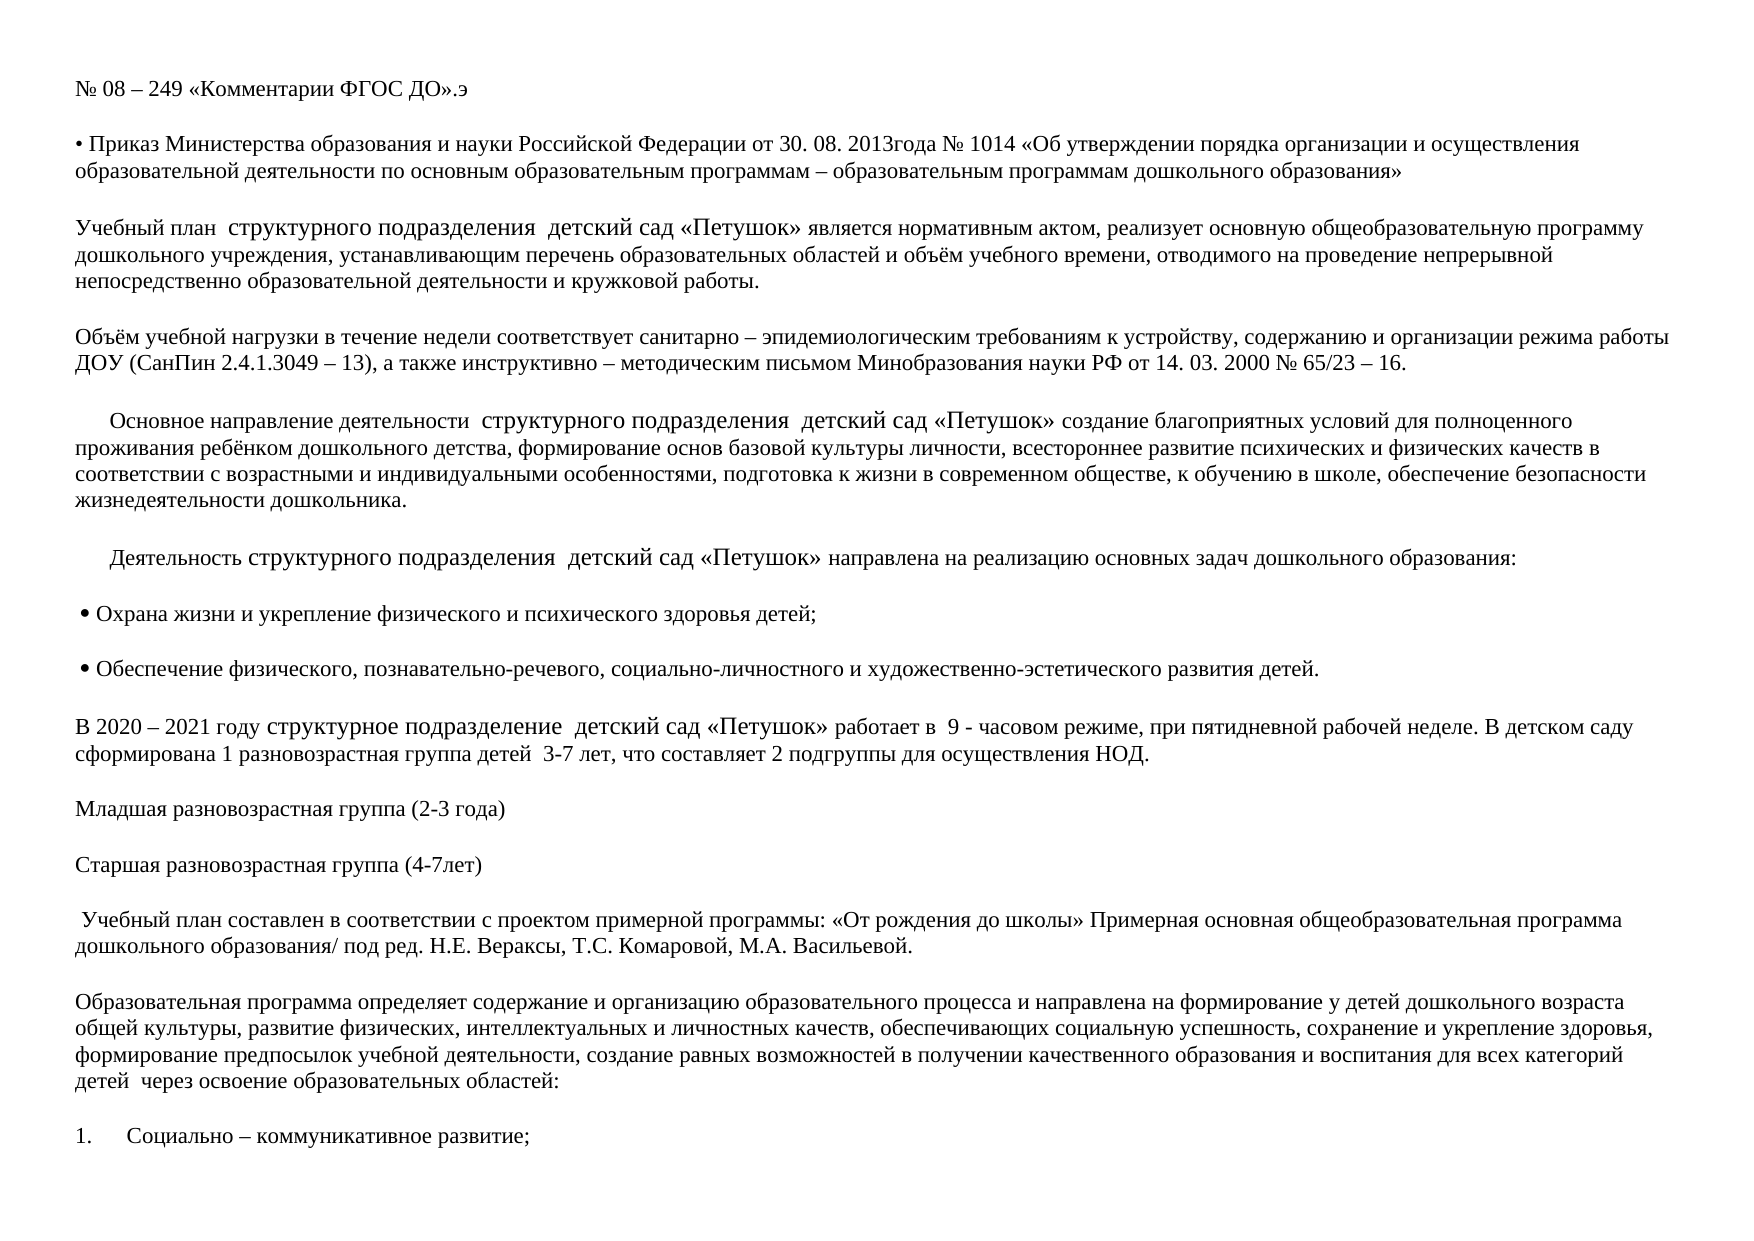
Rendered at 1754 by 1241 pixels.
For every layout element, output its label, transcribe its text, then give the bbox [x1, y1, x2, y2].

text № 08 – 249 «Комментарии ФГОС ДО».э [75, 75, 1679, 101]
text Младшая разновозрастная группа (2-3 года) [75, 795, 1679, 821]
text Основное направление деятельности структурного подразделения детский сад «Петушок» создание благоприятных условий для полноценного проживания ребёнком дошкольного детства, формирование основ базовой культуры личности, всестороннее развитие психических и физических качеств в соответствии с возрастными и индивидуальными особенностями, подготовка к жизни в современном обществе, к обучению в школе, обеспечение безопасности жизнедеятельности дошкольника. [75, 405, 1679, 513]
text 1. Социально – коммуникативное развитие; [75, 1123, 1679, 1149]
text Образовательная программа определяет содержание и организацию образовательного процесса и направлена на формирование у детей дошкольного возраста общей культуры, развитие физических, интеллектуальных и личностных качеств, обеспечивающих социальную успешность, сохранение и укрепление здоровья, формирование предпосылок учебной деятельности, создание равных возможностей в получении качественного образования и воспитания для всех категорий детей через освоение образовательных областей: [75, 988, 1679, 1093]
text Объём учебной нагрузки в течение недели соответствует санитарно – эпидемиологическим требованиям к устройству, содержанию и организации режима работы ДОУ (СанПин 2.4.1.3049 – 13), а также инструктивно – методическим письмом Минобразования науки РФ от 14. 03. 2000 № 65/23 – 16. [75, 323, 1679, 376]
text Охрана жизни и укрепление физического и психического здоровья детей; [75, 600, 1679, 626]
text Обеспечение физического, познавательно-речевого, социально-личностного и художественно-эстетического развития детей. [75, 655, 1679, 682]
text • Приказ Министерства образования и науки Российской Федерации от 30. 08. 2013года № 1014 «Об утверждении порядка организации и осуществления образовательной деятельности по основным образовательным программам – образовательным программам дошкольного образования» [75, 131, 1679, 183]
text В 2020 – 2021 году структурное подразделение детский сад «Петушок» работает в 9 - часовом режиме, при пятидневной рабочей неделе. В детском саду сформирована 1 разновозрастная группа детей 3-7 лет, что составляет 2 подгруппы для осуществления НОД. [75, 711, 1679, 766]
text Старшая разновозрастная группа (4-7лет) [75, 851, 1679, 877]
text Деятельность структурного подразделения детский сад «Петушок» направлена на реализацию основных задач дошкольного образования: [75, 542, 1679, 571]
text Учебный план составлен в соответствии с проектом примерной программы: «От рождения до школы» Примерная основная общеобразовательная программа дошкольного образования/ под ред. Н.Е. Вераксы, Т.С. Комаровой, М.А. Васильевой. [75, 906, 1679, 959]
text Учебный план структурного подразделения детский сад «Петушок» является нормативным актом, реализует основную общеобразовательную программу дошкольного учреждения, устанавливающим перечень образовательных областей и объём учебного времени, отводимого на проведение непрерывной непосредственно образовательной деятельности и кружковой работы. [75, 212, 1679, 294]
